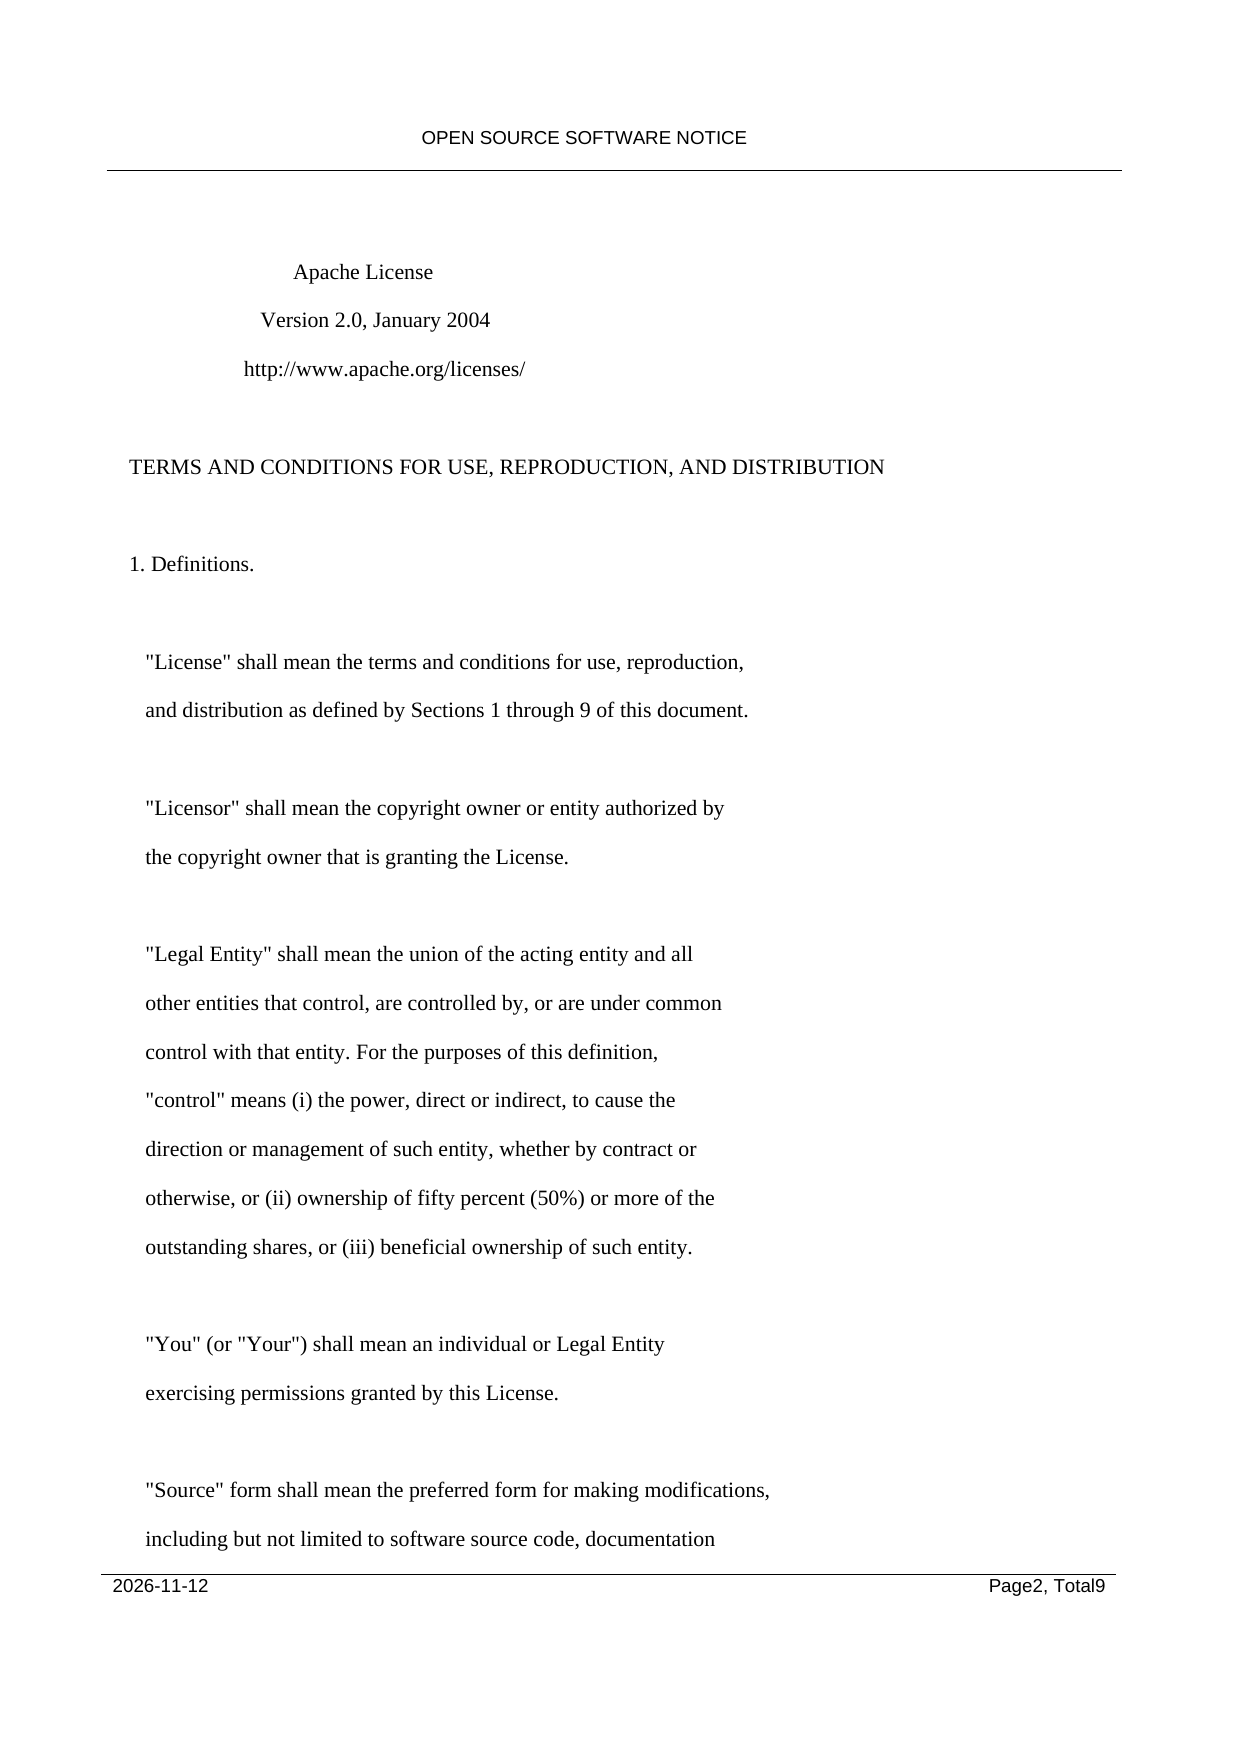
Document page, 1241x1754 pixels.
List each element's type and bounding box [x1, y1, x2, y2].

text [112, 206, 1128, 1555]
